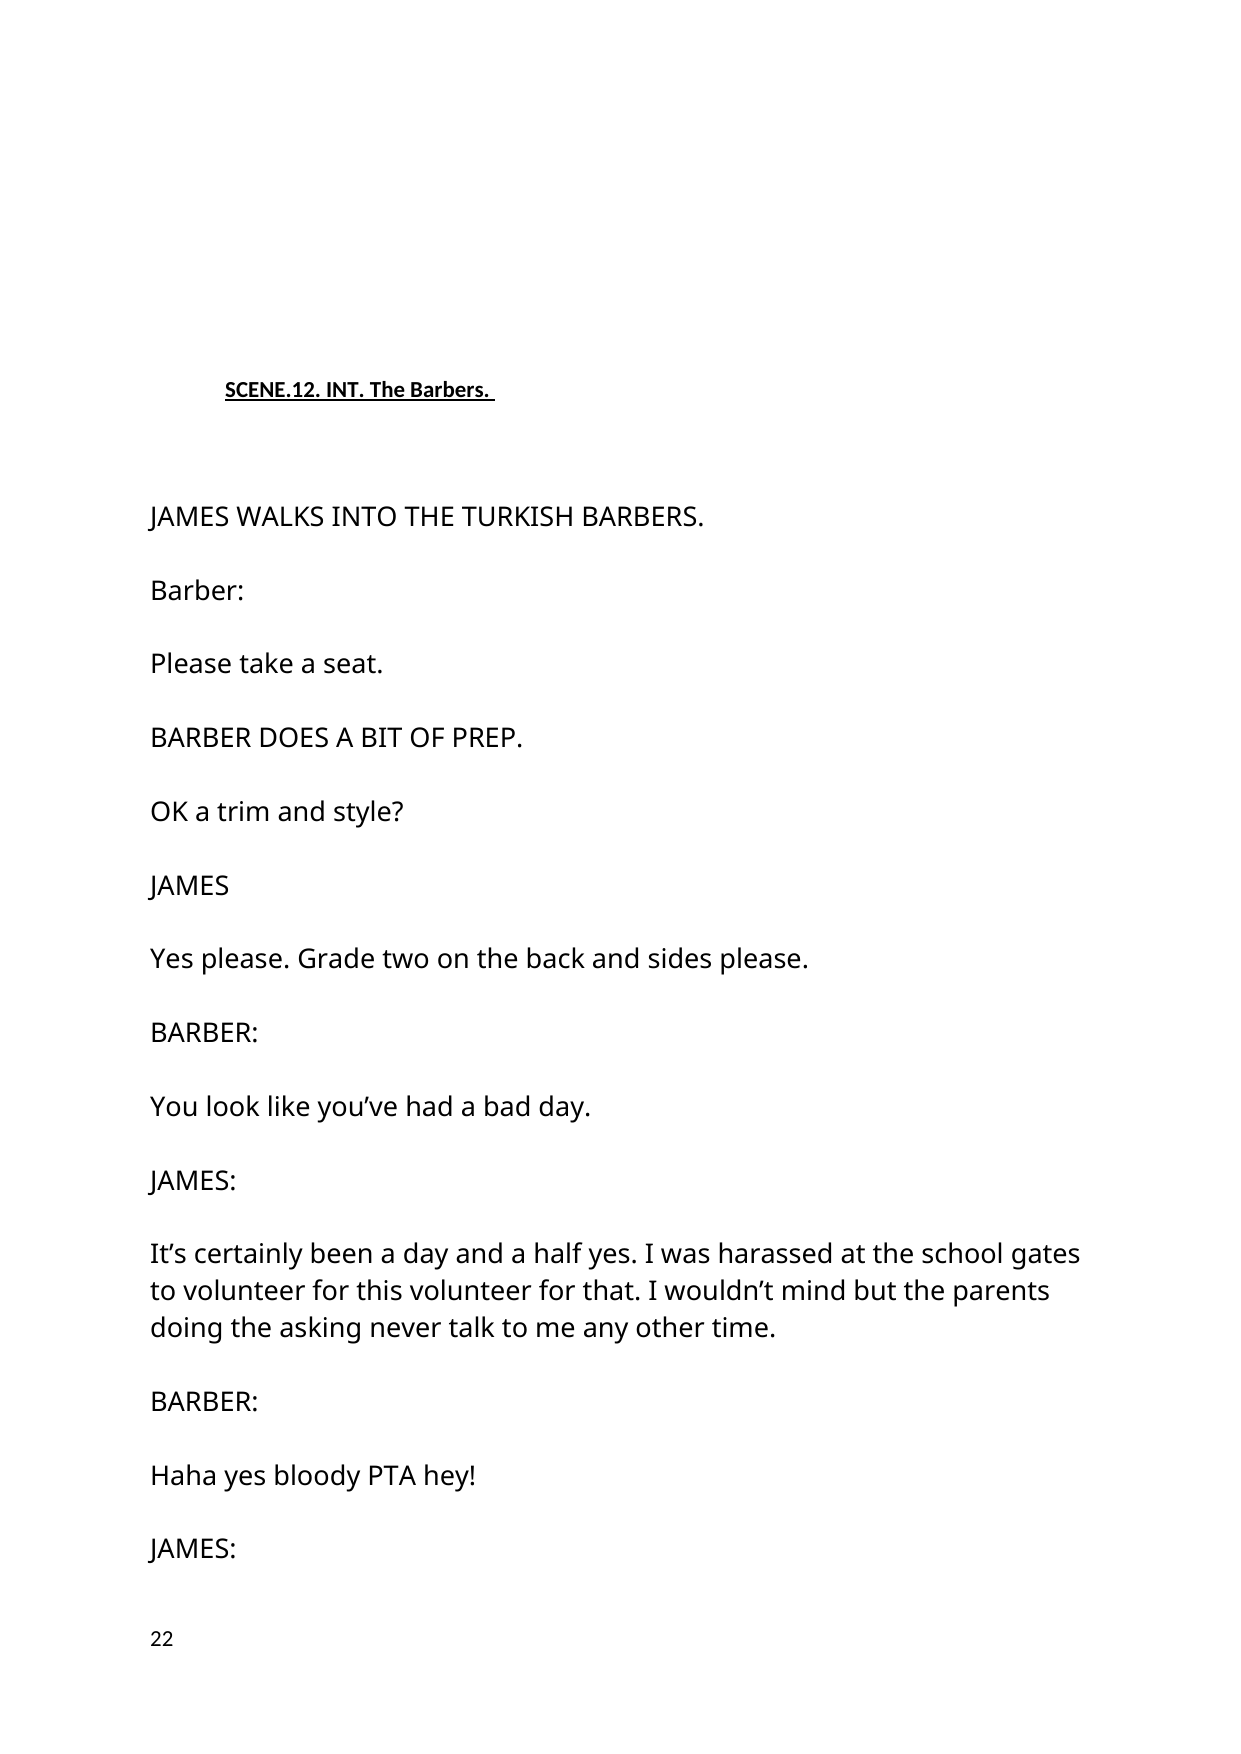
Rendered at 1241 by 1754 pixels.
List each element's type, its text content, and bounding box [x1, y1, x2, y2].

text You look like you’ve had a bad day. [150, 1087, 1090, 1124]
text Haha yes bloody PTA hey! [150, 1456, 1090, 1493]
text It’s certainly been a day and a half yes. I was harassed at the school gates to volunteer for this volunteer for that. I wouldn’t mind but the parents doing the asking never talk to me any other time. [150, 1235, 1090, 1346]
text JAMES: [150, 1530, 1090, 1567]
text JAMES WALKS INTO THE TURKISH BARBERS. [150, 497, 1090, 534]
text Please take a seat. [150, 645, 1090, 682]
list SCENE.12. INT. The Barbers. [225, 375, 1090, 436]
text OK a trim and style? [150, 792, 1090, 829]
text JAMES: [150, 1161, 1090, 1198]
text BARBER DOES A BIT OF PREP. [150, 719, 1090, 756]
text BARBER: [150, 1382, 1090, 1419]
text Yes please. Grade two on the back and sides please. [150, 940, 1090, 977]
text BARBER: [150, 1014, 1090, 1051]
text Barber: [150, 571, 1090, 608]
text JAMES [150, 866, 1090, 903]
